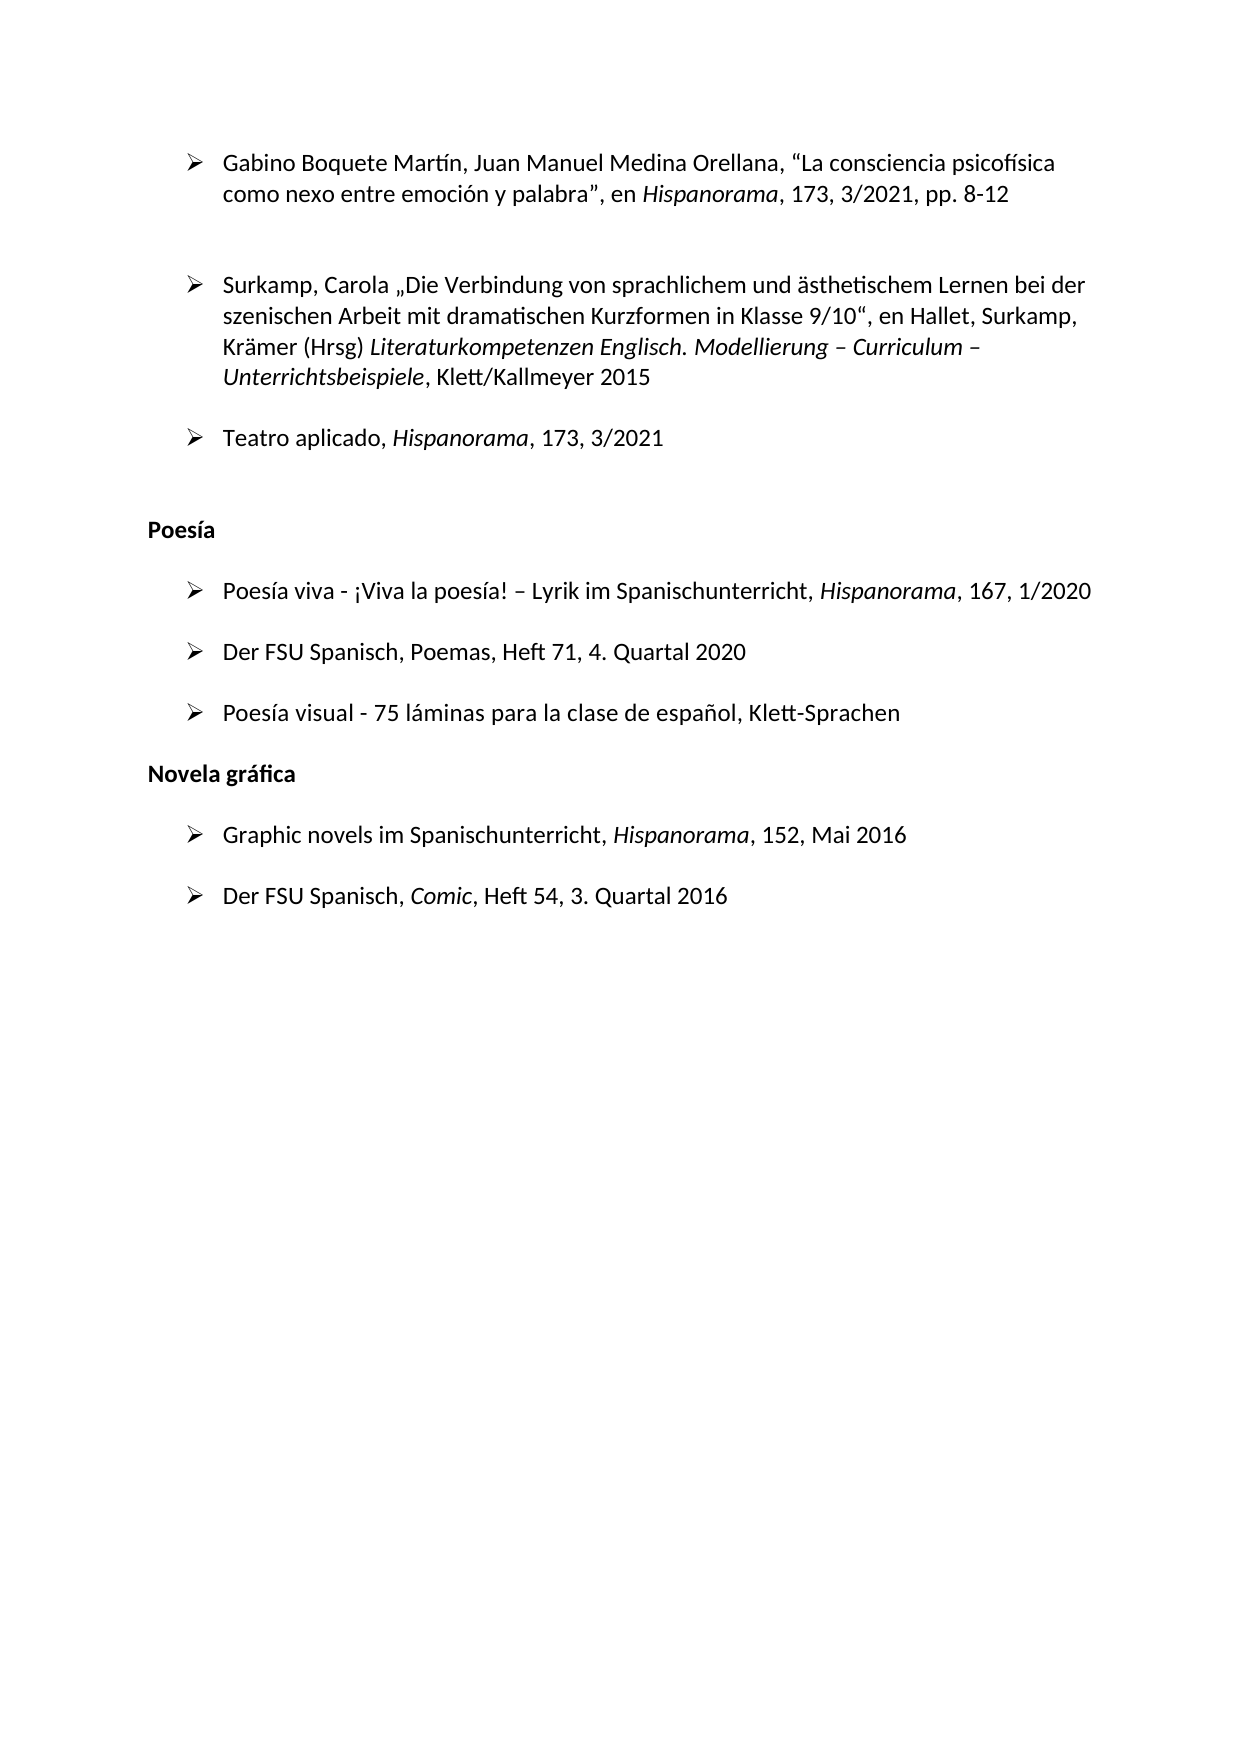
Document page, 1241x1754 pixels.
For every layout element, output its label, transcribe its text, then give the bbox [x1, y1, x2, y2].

list Teatro aplicado, Hispanorama, 173, 3/2021 [185, 422, 1093, 453]
list Gabino Boquete Martín, Juan Manuel Medina Orellana, “La consciencia psicofísica como nexo entre emoción y palabra”, en Hispanorama, 173, 3/2021, pp. 8-12 [185, 148, 1093, 209]
text Novela gráfica [148, 758, 1093, 788]
list Graphic novels im Spanischunterricht, Hispanorama, 152, Mai 2016 [185, 819, 1093, 849]
list Der FSU Spanisch, Comic, Heft 54, 3. Quartal 2016 [185, 880, 1093, 911]
list Poesía viva - ¡Viva la poesía! – Lyrik im Spanischunterricht, Hispanorama, 167, 1/2020 [185, 575, 1093, 605]
list Poesía visual - 75 láminas para la clase de español, Klett-Sprachen [185, 697, 1093, 727]
list Der FSU Spanisch, Poemas, Heft 71, 4. Quartal 2020 [185, 636, 1093, 666]
text Poesía [148, 514, 1093, 544]
list Surkamp, Carola „Die Verbindung von sprachlichem und ästhetischem Lernen bei der szenischen Arbeit mit dramatischen Kurzformen in Klasse 9/10“, en Hallet, Surkamp, Krämer (Hrsg) Literaturkompetenzen Englisch. Modellierung – Curriculum – Unterrichtsbeispiele, Klett/Kallmeyer 2015 [185, 270, 1093, 392]
